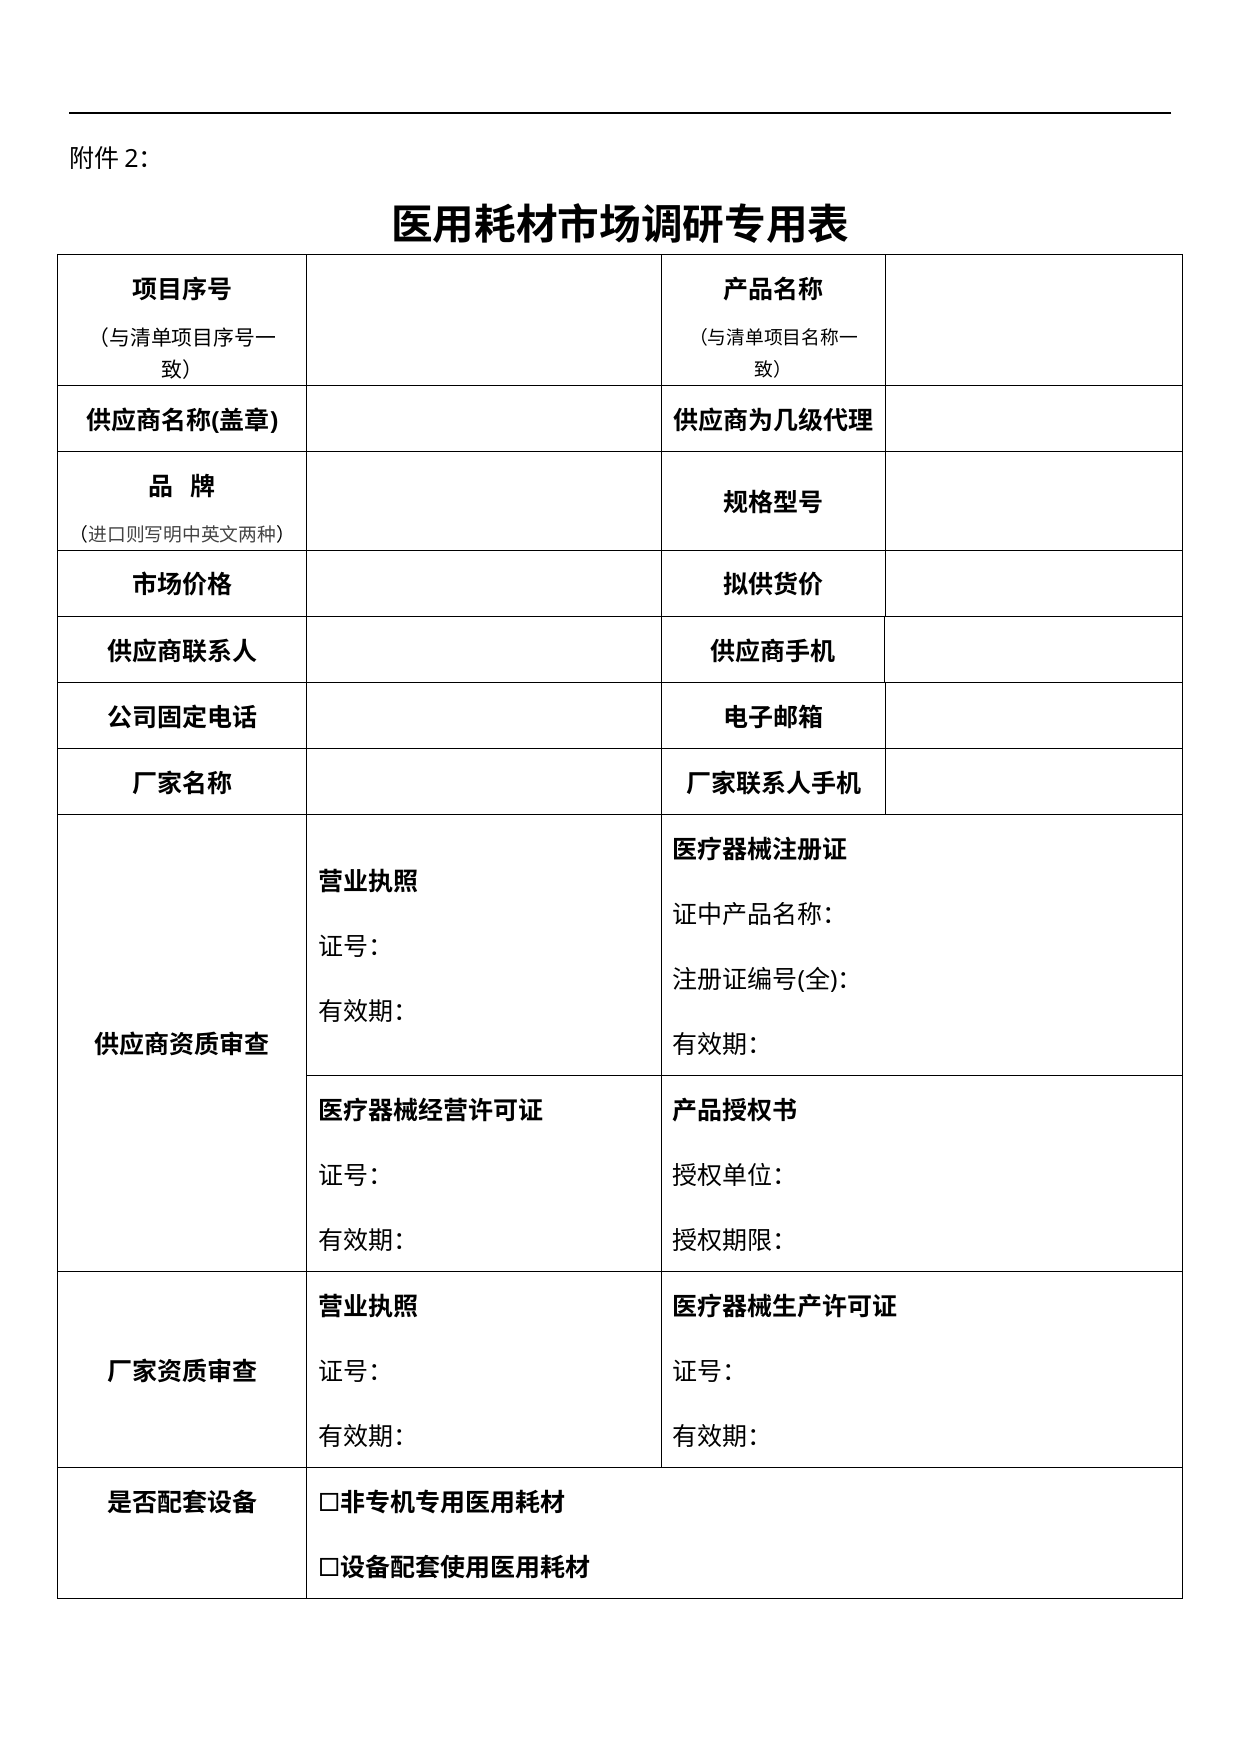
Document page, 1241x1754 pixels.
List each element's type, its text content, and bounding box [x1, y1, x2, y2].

table_cell [307, 386, 661, 451]
table_cell 厂家名称 [58, 749, 306, 814]
table_cell 医疗器械生产许可证 证号： 有效期： [662, 1272, 1182, 1467]
table_cell 规格型号 [662, 452, 885, 549]
table_cell 医疗器械注册证 证中产品名称： 注册证编号(全)： 有效期： [662, 815, 1182, 1075]
table_cell 医疗器械经营许可证 证号： 有效期： [307, 1076, 661, 1271]
table_header 产品名称 （与清单项目名称一致） [662, 255, 885, 385]
table_cell [886, 386, 1182, 451]
table_cell 是否配套设备 [58, 1468, 306, 1598]
table_cell 供应商资质审查 [58, 815, 306, 1271]
table_cell [307, 452, 661, 549]
table_cell 厂家联系人手机 [662, 749, 885, 814]
table_cell 供应商名称(盖章) [58, 386, 306, 451]
text 医用耗材市场调研专用表 [69, 189, 1171, 254]
table_cell 供应商为几级代理 [662, 386, 885, 451]
table_header 项目序号 （与清单项目序号一致） [58, 255, 306, 385]
text 附件2： [69, 124, 1171, 189]
table_cell [886, 749, 1182, 814]
table_cell [307, 749, 661, 814]
table_cell [307, 551, 661, 616]
table_cell 产品授权书 授权单位： 授权期限： [662, 1076, 1182, 1271]
table_cell 市场价格 [58, 551, 306, 616]
table_cell 公司固定电话 [58, 683, 306, 748]
table_cell [307, 683, 661, 748]
table_cell [886, 683, 1182, 748]
table_cell 厂家资质审查 [58, 1272, 306, 1467]
table_cell 营业执照 证号： 有效期： [307, 815, 661, 1075]
table_cell 品 牌 （进口则写明中英文两种） [58, 452, 306, 549]
table_cell 拟供货价 [662, 551, 885, 616]
table_cell 供应商联系人 [58, 617, 306, 682]
table_header [307, 255, 661, 385]
table_cell 供应商手机 [662, 617, 884, 682]
table_cell [885, 617, 1182, 682]
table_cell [307, 1468, 1182, 1598]
table_cell [886, 452, 1182, 549]
table_cell 电子邮箱 [662, 683, 885, 748]
table_cell 营业执照 证号： 有效期： [307, 1272, 661, 1467]
table_header [886, 255, 1182, 385]
table_cell [307, 617, 661, 682]
table_cell [886, 551, 1182, 616]
